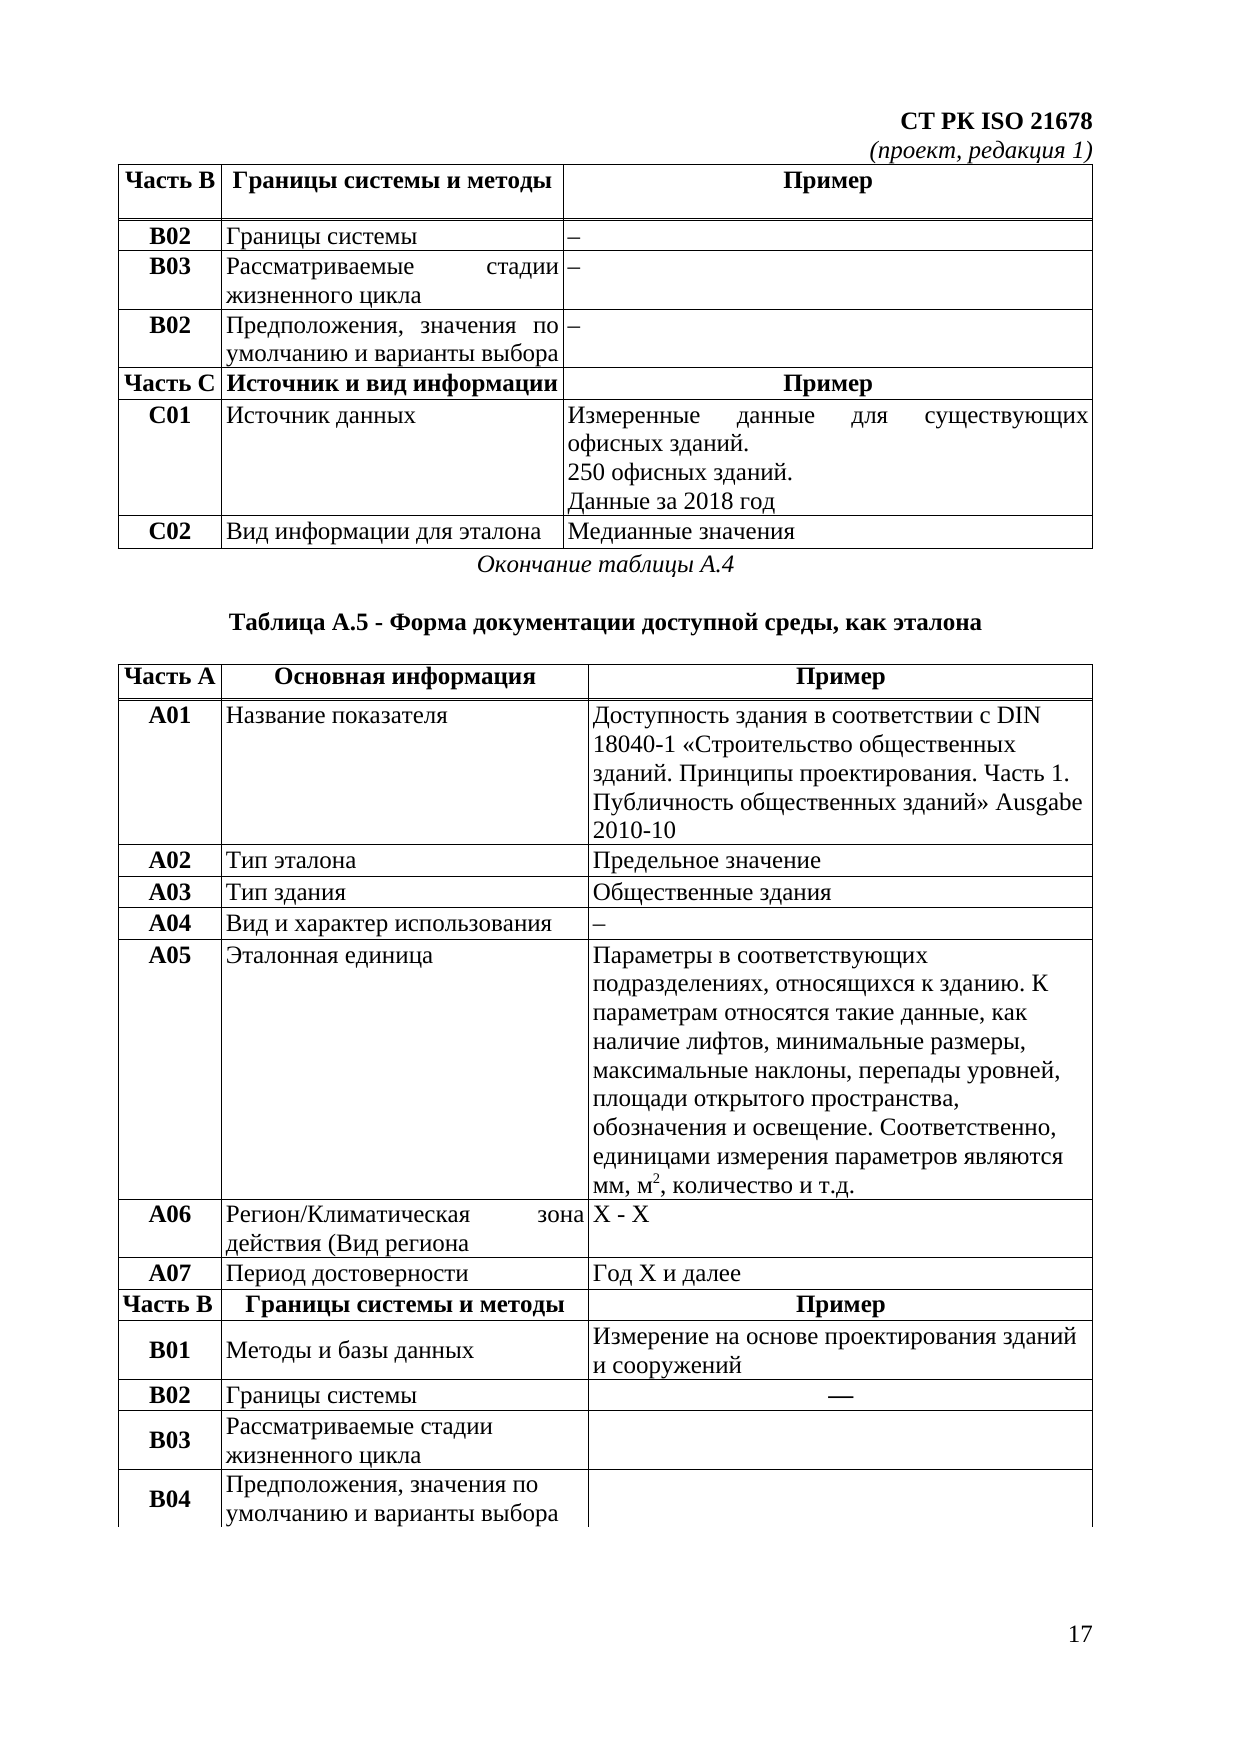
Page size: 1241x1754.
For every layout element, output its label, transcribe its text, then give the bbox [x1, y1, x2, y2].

table_cell Период достоверности [222, 1258, 588, 1288]
table_cell Регион/Климатическая зона действия (Вид региона [222, 1200, 588, 1257]
table_cell Предположения, значения по умолчанию и варианты выбора [222, 310, 563, 367]
table_cell Медианные значения [564, 516, 1092, 548]
table_cell — [589, 1380, 1092, 1410]
table_cell Границы системы и методы [222, 1290, 588, 1320]
table_cell Рассматриваемые стадии жизненного цикла [222, 251, 563, 309]
table_header Пример [564, 165, 1092, 218]
table_cell – [564, 251, 1092, 309]
table_cell Измерение на основе проектирования зданий и сооружений [589, 1321, 1092, 1378]
table_cell Доступность здания в соответствии с DIN 18040-1 «Строительство общественных зданий. Принципы проектирования. Часть 1. Публичность общественных зданий» Ausgabe 2010-10 [589, 701, 1092, 844]
table_cell Методы и базы данных [222, 1321, 588, 1378]
table_header Границы системы и методы [222, 165, 563, 218]
table_cell A04 [119, 908, 221, 939]
table_cell – [564, 310, 1092, 367]
table_cell Границы системы [222, 1380, 588, 1410]
table_cell [589, 1470, 1092, 1527]
table_cell Рассматриваемые стадии жизненного цикла [222, 1411, 588, 1468]
table_cell B02 [119, 310, 221, 367]
table_cell C01 [119, 400, 221, 515]
table_header Пример [589, 665, 1092, 697]
table_cell [589, 1411, 1092, 1468]
table_cell B04 [119, 1470, 221, 1527]
table_cell Предположения, значения по умолчанию и варианты выбора [222, 1470, 588, 1527]
table_cell A02 [119, 845, 221, 876]
table_cell A07 [119, 1258, 221, 1288]
table_header Часть В [119, 165, 221, 218]
table_cell Предельное значение [589, 845, 1092, 876]
table_cell Источник данных [222, 400, 563, 515]
table_cell Часть C [119, 368, 221, 399]
table_cell B01 [119, 1321, 221, 1378]
table_cell Тип здания [222, 877, 588, 907]
table_cell – [564, 221, 1092, 250]
table_cell B03 [119, 251, 221, 309]
table_cell X - X [589, 1200, 1092, 1257]
table_cell A05 [119, 940, 221, 1198]
table_header Часть А [119, 665, 221, 697]
table_cell Пример [564, 368, 1092, 399]
table_cell Вид информации для эталона [222, 516, 563, 548]
table_cell Пример [589, 1290, 1092, 1320]
table_cell A06 [119, 1200, 221, 1257]
table_cell Год X и далее [589, 1258, 1092, 1288]
table_cell Параметры в соответствующих подразделениях, относящихся к зданию. К параметрам относятся такие данные, как наличие лифтов, минимальные размеры, максимальные наклоны, перепады уровней, площади открытого пространства, обозначения и освещение. Соответственно, единицами измерения параметров являются мм, м2, количество и т.д. [589, 940, 1092, 1198]
table_cell Тип эталона [222, 845, 588, 876]
table_cell A01 [119, 701, 221, 844]
table_cell B03 [119, 1411, 221, 1468]
table_cell Эталонная единица [222, 940, 588, 1198]
table_cell Часть В [119, 1290, 221, 1320]
table_cell Измеренные данные для существующих офисных зданий. 250 офисных зданий. Данные за 2018 год [564, 400, 1092, 515]
table_cell Вид и характер использования [222, 908, 588, 939]
table_cell Название показателя [222, 701, 588, 844]
table_cell C02 [119, 516, 221, 548]
table_cell Общественные здания [589, 877, 1092, 907]
text Окончание таблицы A.4 [118, 549, 1092, 578]
table_header Основная информация [222, 665, 588, 697]
table_cell Границы системы [222, 221, 563, 250]
table_cell – [589, 908, 1092, 939]
text Таблица A.5 - Форма документации доступной среды, как эталона [118, 607, 1092, 636]
table_cell B02 [119, 1380, 221, 1410]
table_cell B02 [119, 221, 221, 250]
table_cell A03 [119, 877, 221, 907]
table_cell Источник и вид информации [222, 368, 563, 399]
